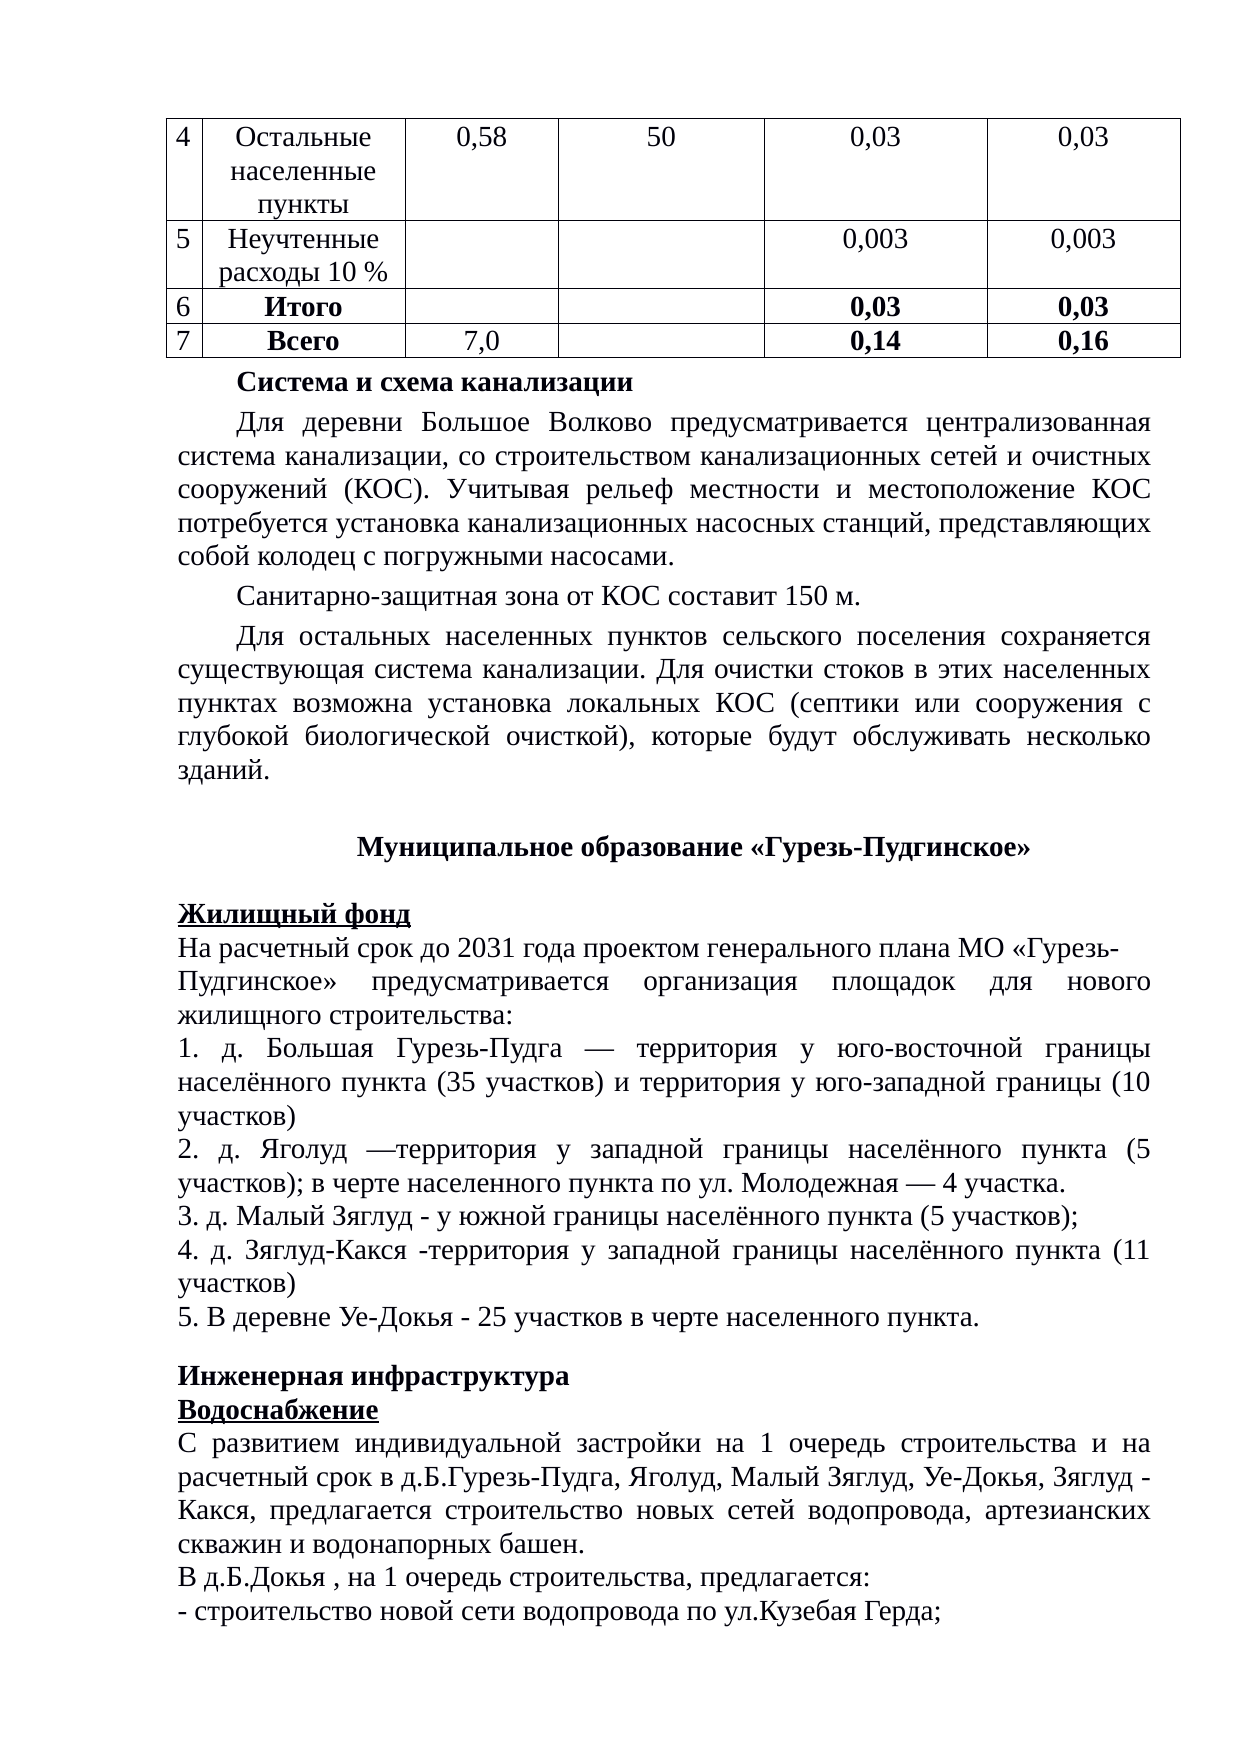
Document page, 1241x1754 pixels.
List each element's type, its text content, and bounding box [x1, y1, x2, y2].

table_cell 4 [167, 119, 202, 220]
text С развитием индивидуальной застройки на 1 очередь строительства и на расчетный срок в д.Б.Гурезь-Пудга, Яголуд, Малый Зяглуд, Уе-Докья, Зяглуд -Какся, предлагается строительство новых сетей водопровода, артезианских скважин и водонапорных башен. [177, 1425, 1152, 1559]
text - строительство новой сети водопровода по ул.Кузебая Герда; [177, 1593, 1152, 1627]
table_cell 0,03 [765, 289, 987, 322]
table_cell 0,58 [406, 119, 558, 220]
table_cell Всего [203, 324, 405, 357]
table_cell 0,14 [765, 324, 987, 357]
table_cell 0,03 [988, 289, 1180, 322]
text 1. д. Большая Гурезь-Пудга — территория у юго-восточной границы населённого пункта (35 участков) и территория у юго-западной границы (10 участков) [177, 1031, 1152, 1131]
table_cell 0,003 [988, 221, 1180, 288]
text В д.Б.Докья , на 1 очередь строительства, предлагается: [177, 1559, 1152, 1593]
table_cell Итого [203, 289, 405, 322]
text На расчетный срок до 2031 года проектом генерального плана МО «Гурезь- [177, 930, 1152, 963]
text Санитарно-защитная зона от КОС составит 150 м. [177, 578, 1152, 612]
table_cell Остальные населенные пункты [203, 119, 405, 220]
text Водоснабжение [177, 1392, 1152, 1425]
table_cell Неучтенные расходы 10 % [203, 221, 405, 288]
text Для остальных населенных пунктов сельского поселения сохраняется существующая система канализации. Для очистки стоков в этих населенных пунктах возможна установка локальных КОС (септики или сооружения с глубокой биологической очисткой), которые будут обслуживать несколько зданий. [177, 618, 1152, 786]
table_cell [559, 324, 764, 357]
table_cell 7 [167, 324, 202, 357]
text Муниципальное образование «Гурезь-Пудгинское» [177, 829, 1152, 862]
table_cell 7,0 [406, 324, 558, 357]
table_cell 0,03 [988, 119, 1180, 220]
text 5. В деревне Уе-Докья - 25 участков в черте населенного пункта. [177, 1299, 1152, 1332]
table_cell [406, 221, 558, 288]
text 3. д. Малый Зяглуд - у южной границы населённого пункта (5 участков); [177, 1198, 1152, 1232]
table_cell [559, 289, 764, 322]
table_cell 5 [167, 221, 202, 288]
text Система и схема канализации [236, 364, 1093, 398]
text Жилищный фонд [177, 896, 1152, 930]
text Для деревни Большое Волково предусматривается централизованная система канализации, со строительством канализационных сетей и очистных сооружений (КОС). Учитывая рельеф местности и местоположение КОС потребуется установка канализационных насосных станций, представляющих собой колодец с погружными насосами. [177, 404, 1152, 572]
text Пудгинское» предусматривается организация площадок для нового жилищного строительства: [177, 963, 1152, 1031]
table_cell [559, 221, 764, 288]
table_cell [406, 289, 558, 322]
table_cell 0,03 [765, 119, 987, 220]
table_cell 0,003 [765, 221, 987, 288]
table_cell 0,16 [988, 324, 1180, 357]
text 4. д. Зяглуд-Какся -территория у западной границы населённого пункта (11 участков) [177, 1232, 1152, 1299]
text Инженерная инфраструктура [177, 1358, 1152, 1392]
text 2. д. Яголуд —территория у западной границы населённого пункта (5 участков); в черте населенного пункта по ул. Молодежная — 4 участка. [177, 1131, 1152, 1198]
table_cell 6 [167, 289, 202, 322]
table_cell 50 [559, 119, 764, 220]
